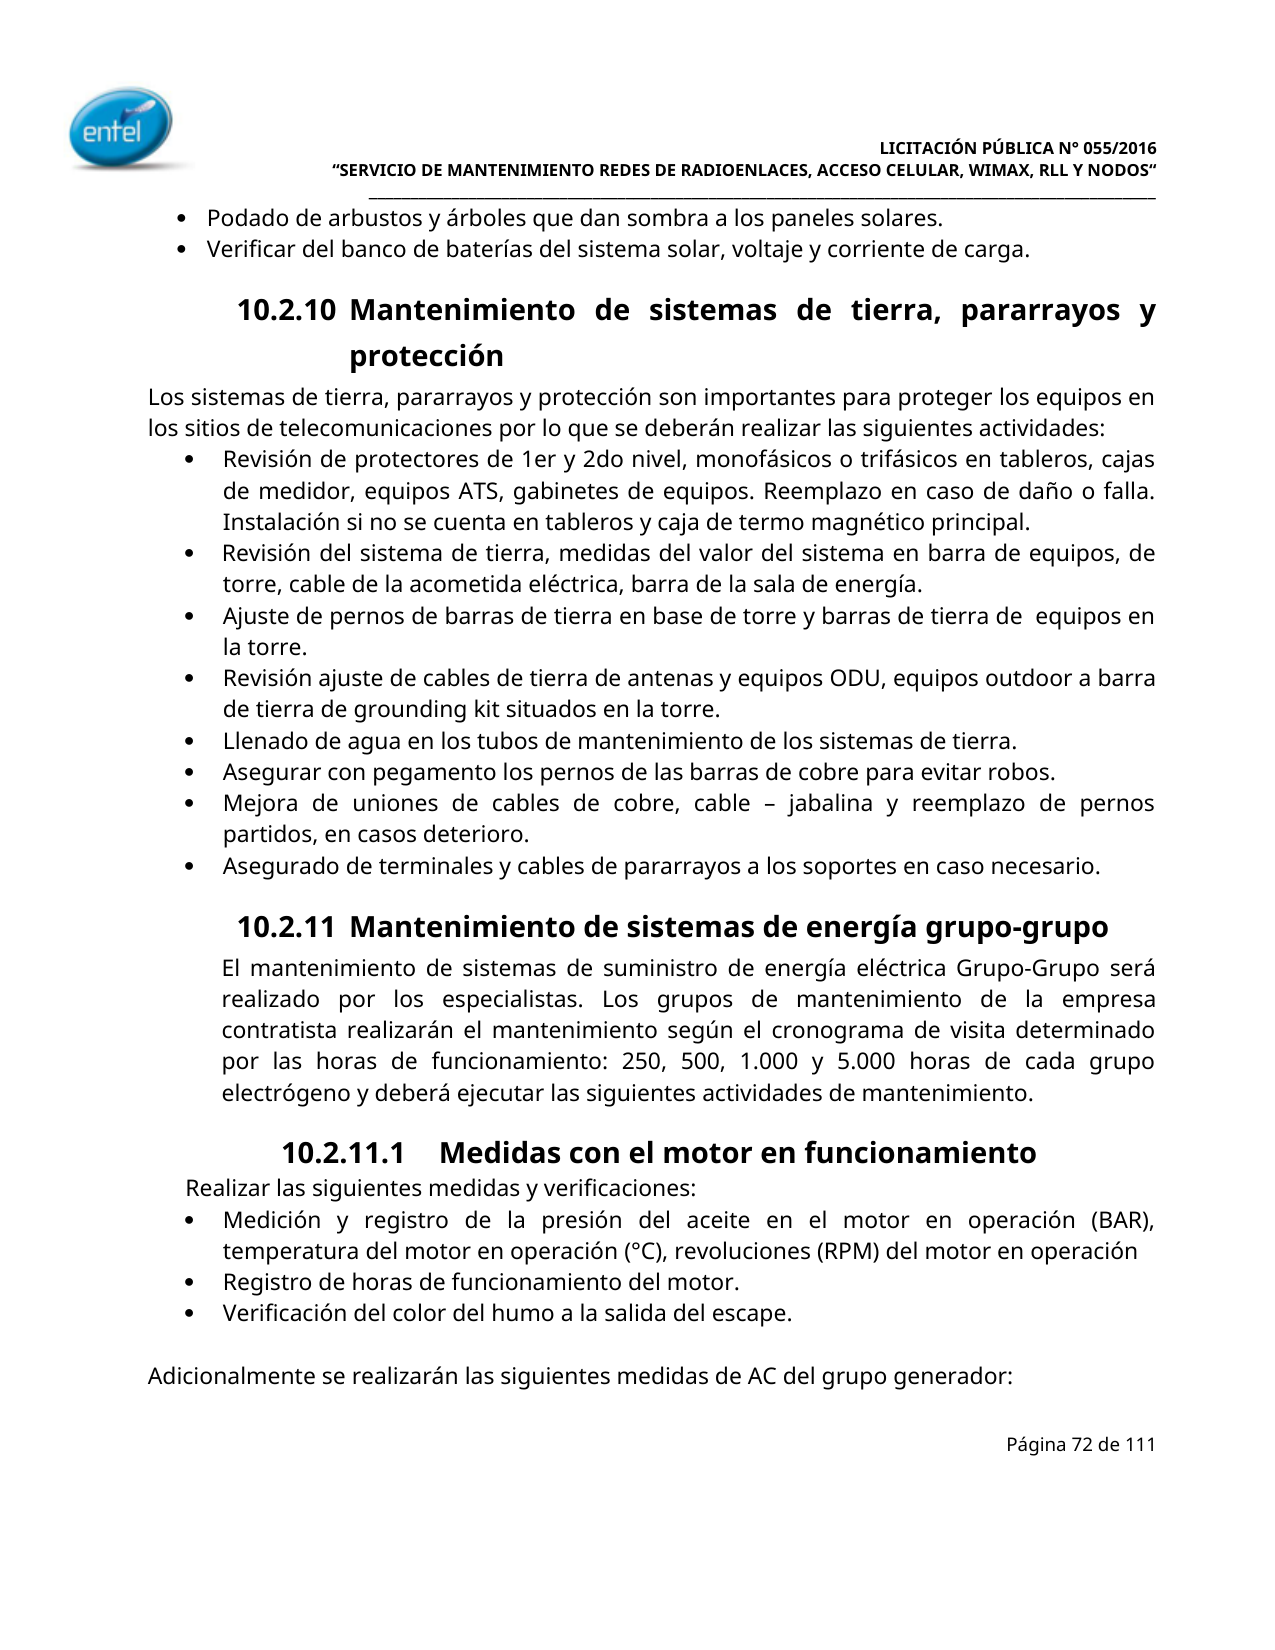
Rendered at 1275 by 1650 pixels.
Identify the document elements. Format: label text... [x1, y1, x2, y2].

text Adicionalmente se realizarán las siguientes medidas de AC del grupo generador: [148, 1360, 1157, 1391]
list Asegurado de terminales y cables de pararrayos a los soportes en caso necesario. [185, 849, 1157, 881]
text Los sistemas de tierra, pararrayos y protección son importantes para proteger los equipos en los sitios de telecomunicaciones por lo que se deberán realizar las siguientes actividades: [148, 381, 1157, 443]
list Revisión ajuste de cables de tierra de antenas y equipos ODU, equipos outdoor a barra de tierra de grounding kit situados en la torre. [185, 662, 1157, 724]
list Mejora de uniones de cables de cobre, cable – jabalina y reemplazo de pernos partidos, en casos deterioro. [185, 787, 1157, 849]
list Ajuste de pernos de barras de tierra en base de torre y barras de tierra de equipos en la torre. [185, 599, 1157, 662]
list Verificar del banco de baterías del sistema solar, voltaje y corriente de carga. [177, 233, 1157, 264]
list Podado de arbustos y árboles que dan sombra a los paneles solares. [177, 202, 1157, 233]
text Realizar las siguientes medidas y verificaciones: [148, 1172, 1157, 1204]
subtitle Medidas con el motor en funcionamiento [281, 1133, 1157, 1172]
subtitle Mantenimiento de sistemas de energía grupo-grupo [236, 906, 1157, 946]
list Revisión de protectores de 1er y 2do nivel, monofásicos o trifásicos en tableros, cajas de medidor, equipos ATS, gabinetes de equipos. Reemplazo en caso de daño o falla. Instalación si no se cuenta en tableros y caja de termo magnético principal. [185, 443, 1157, 537]
list Medición y registro de la presión del aceite en el motor en operación (BAR), temperatura del motor en operación (°C), revoluciones (RPM) del motor en operación [185, 1204, 1157, 1266]
list Asegurar con pegamento los pernos de las barras de cobre para evitar robos. [185, 756, 1157, 787]
text El mantenimiento de sistemas de suministro de energía eléctrica Grupo-Grupo será realizado por los especialistas. Los grupos de mantenimiento de la empresa contratista realizarán el mantenimiento según el cronograma de visita determinado por las horas de funcionamiento: 250, 500, 1.000 y 5.000 horas de cada grupo electrógeno y deberá ejecutar las siguientes actividades de mantenimiento. [221, 951, 1157, 1108]
subtitle Mantenimiento de sistemas de tierra, pararrayos y protección [236, 289, 1157, 375]
list Registro de horas de funcionamiento del motor. [185, 1266, 1157, 1297]
picture [53, 80, 196, 178]
list Llenado de agua en los tubos de mantenimiento de los sistemas de tierra. [185, 724, 1157, 756]
list Revisión del sistema de tierra, medidas del valor del sistema en barra de equipos, de torre, cable de la acometida eléctrica, barra de la sala de energía. [185, 537, 1157, 599]
list Verificación del color del humo a la salida del escape. [185, 1297, 1157, 1329]
